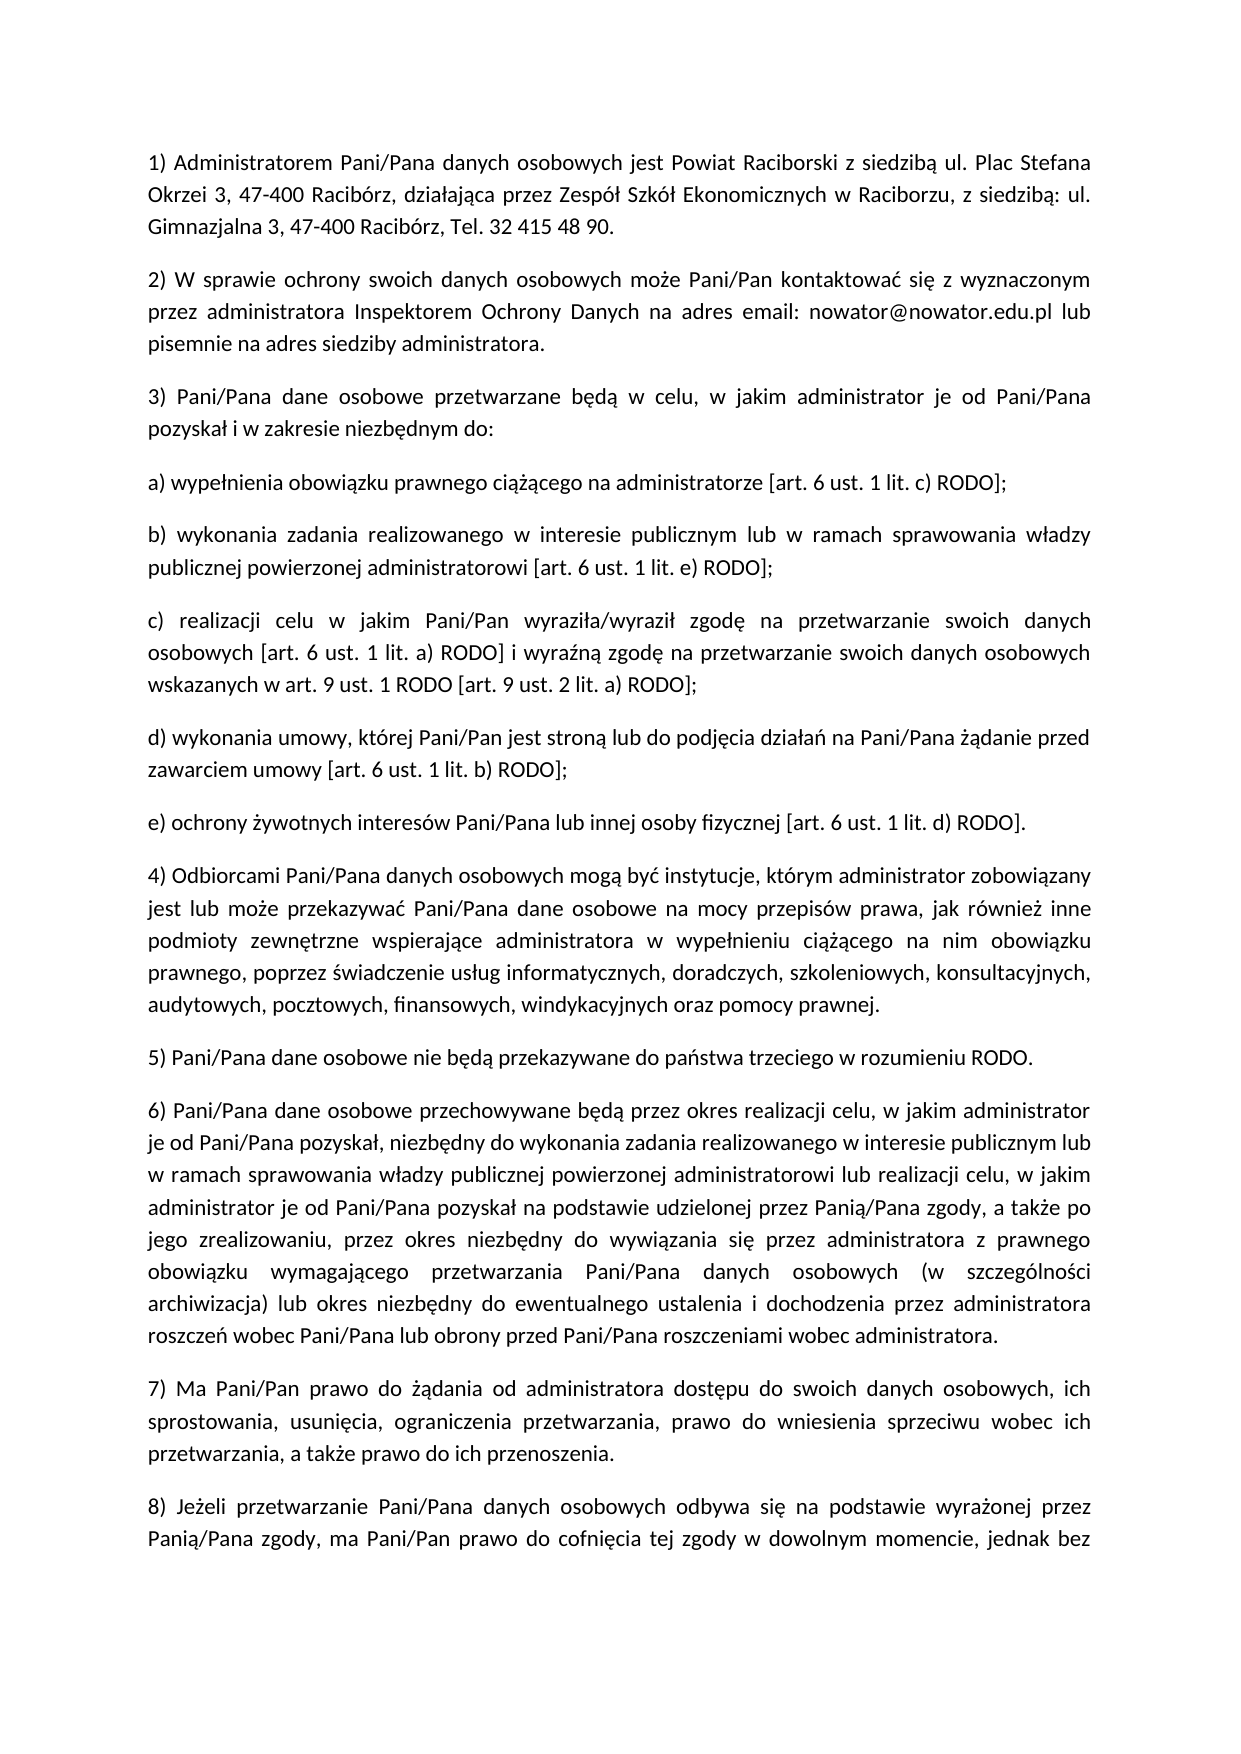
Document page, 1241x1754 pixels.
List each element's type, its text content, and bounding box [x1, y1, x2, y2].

text b) wykonania zadania realizowanego w interesie publicznym lub w ramach sprawowania władzy publicznej powierzonej administratorowi [art. 6 ust. 1 lit. e) RODO]; [148, 521, 1093, 581]
text c) realizacji celu w jakim Pani/Pan wyraziła/wyraził zgodę na przetwarzanie swoich danych osobowych [art. 6 ust. 1 lit. a) RODO] i wyraźną zgodę na przetwarzanie swoich danych osobowych wskazanych w art. 9 ust. 1 RODO [art. 9 ust. 2 lit. a) RODO]; [148, 606, 1093, 698]
text 4) Odbiorcami Pani/Pana danych osobowych mogą być instytucje, którym administrator zobowiązany jest lub może przekazywać Pani/Pana dane osobowe na mocy przepisów prawa, jak również inne podmioty zewnętrzne wspierające administratora w wypełnieniu ciążącego na nim obowiązku prawnego, poprzez świadczenie usług informatycznych, doradczych, szkoleniowych, konsultacyjnych, audytowych, pocztowych, finansowych, windykacyjnych oraz pomocy prawnej. [148, 861, 1093, 1018]
text a) wypełnienia obowiązku prawnego ciążącego na administratorze [art. 6 ust. 1 lit. c) RODO]; [148, 468, 1093, 496]
text e) ochrony żywotnych interesów Pani/Pana lub innej osoby fizycznej [art. 6 ust. 1 lit. d) RODO]. [148, 808, 1093, 836]
text 3) Pani/Pana dane osobowe przetwarzane będą w celu, w jakim administrator je od Pani/Pana pozyskał i w zakresie niezbędnym do: [148, 382, 1093, 443]
text d) wykonania umowy, której Pani/Pan jest stroną lub do podjęcia działań na Pani/Pana żądanie przed zawarciem umowy [art. 6 ust. 1 lit. b) RODO]; [148, 723, 1093, 783]
text 2) W sprawie ochrony swoich danych osobowych może Pani/Pan kontaktować się z wyznaczonym przez administratora Inspektorem Ochrony Danych na adres email: nowator@nowator.edu.pl lub pisemnie na adres siedziby administratora. [148, 265, 1093, 357]
text 7) Ma Pani/Pan prawo do żądania od administratora dostępu do swoich danych osobowych, ich sprostowania, usunięcia, ograniczenia przetwarzania, prawo do wniesienia sprzeciwu wobec ich przetwarzania, a także prawo do ich przenoszenia. [148, 1374, 1093, 1467]
text 1) Administratorem Pani/Pana danych osobowych jest Powiat Raciborski z siedzibą ul. Plac Stefana Okrzei 3, 47-400 Racibórz, działająca przez Zespół Szkół Ekonomicznych w Raciborzu, z siedzibą: ul. Gimnazjalna 3, 47-400 Racibórz, Tel. 32 415 48 90. [148, 148, 1093, 240]
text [148, 1492, 1093, 1552]
text 5) Pani/Pana dane osobowe nie będą przekazywane do państwa trzeciego w rozumieniu RODO. [148, 1043, 1093, 1071]
text 6) Pani/Pana dane osobowe przechowywane będą przez okres realizacji celu, w jakim administrator je od Pani/Pana pozyskał, niezbędny do wykonania zadania realizowanego w interesie publicznym lub w ramach sprawowania władzy publicznej powierzonej administratorowi lub realizacji celu, w jakim administrator je od Pani/Pana pozyskał na podstawie udzielonej przez Panią/Pana zgody, a także po jego zrealizowaniu, przez okres niezbędny do wywiązania się przez administratora z prawnego obowiązku wymagającego przetwarzania Pani/Pana danych osobowych (w szczególności archiwizacja) lub okres niezbędny do ewentualnego ustalenia i dochodzenia przez administratora roszczeń wobec Pani/Pana lub obrony przed Pani/Pana roszczeniami wobec administratora. [148, 1096, 1093, 1349]
